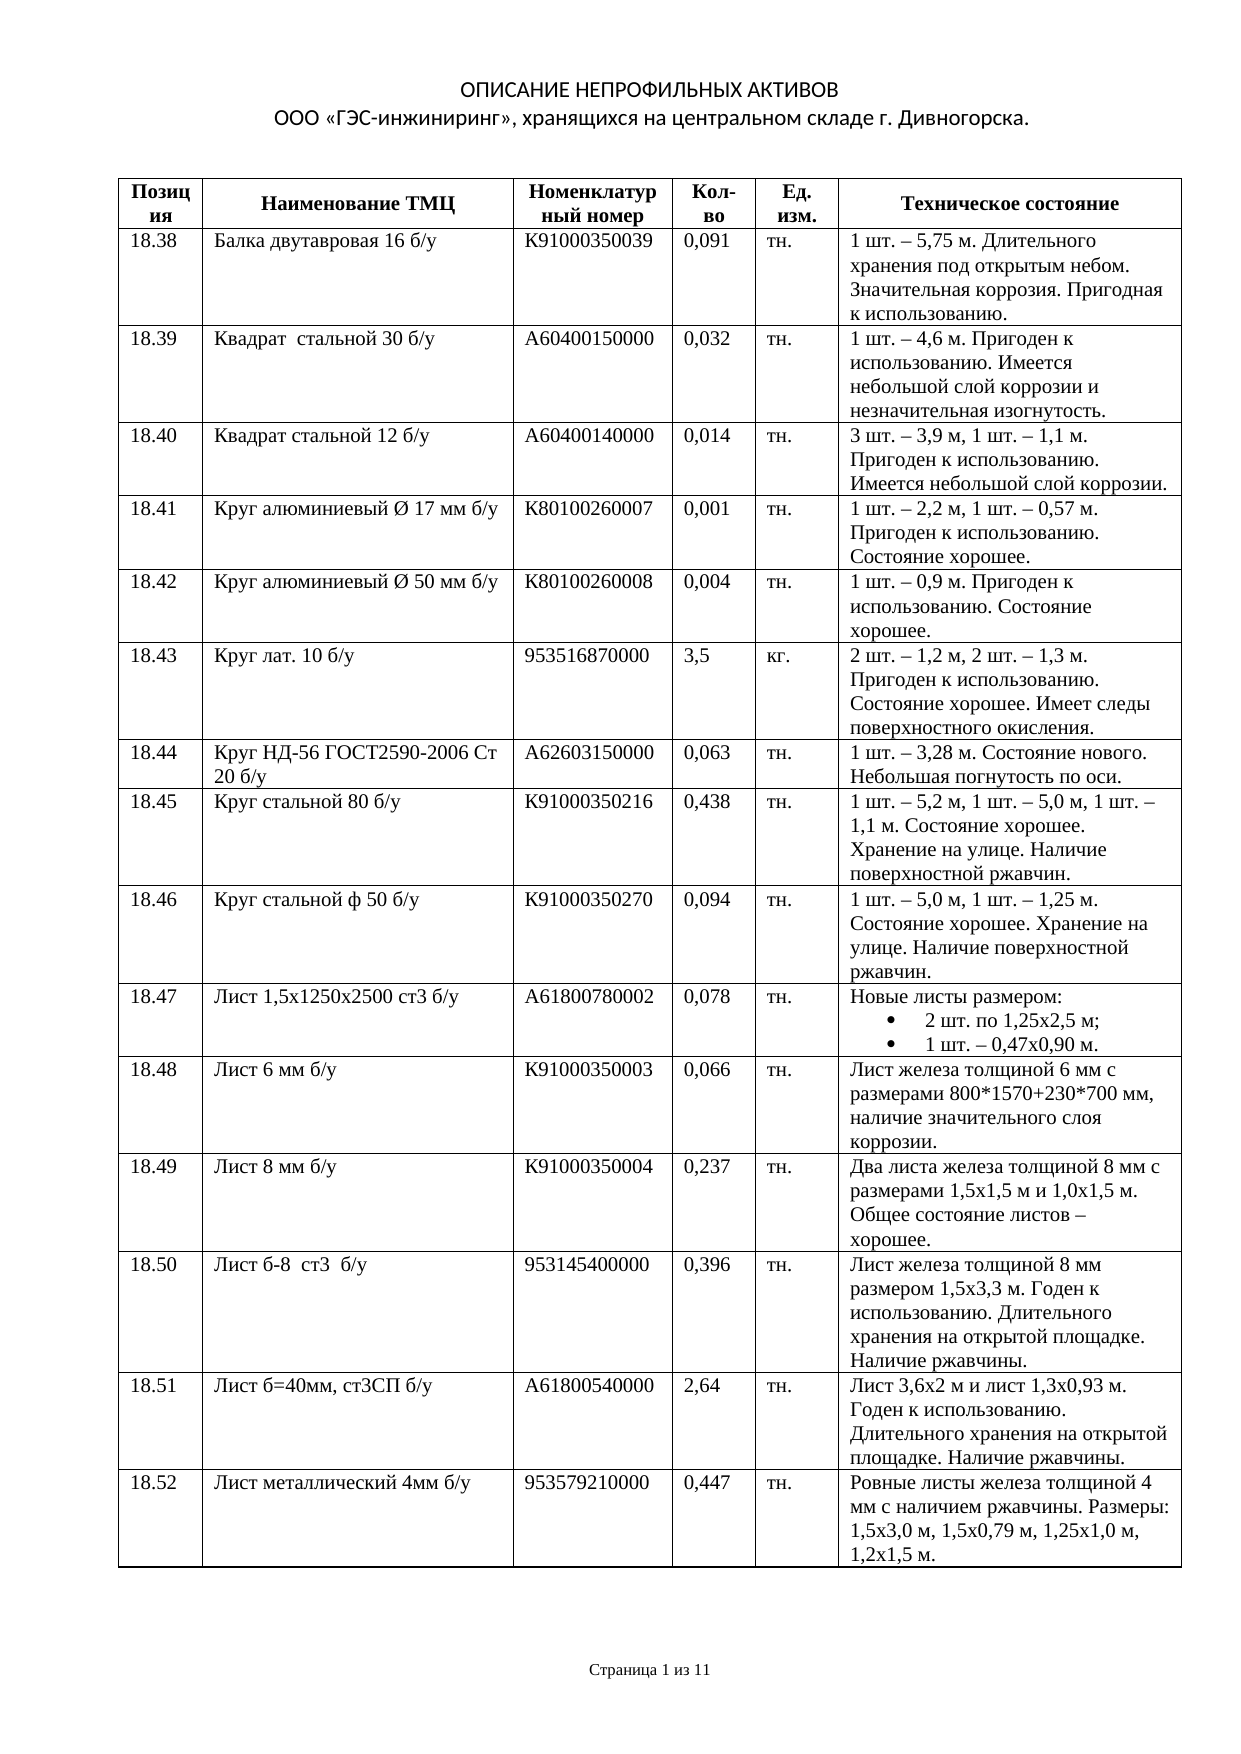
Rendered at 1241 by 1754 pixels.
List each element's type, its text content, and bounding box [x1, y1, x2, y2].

table_cell тн. [756, 229, 838, 325]
table_cell 0,438 [673, 789, 755, 885]
table_cell 18.48 [119, 1057, 202, 1153]
table_cell Два листа железа толщиной 8 мм с размерами 1,5х1,5 м и 1,0х1,5 м. Общее состояние листов – хорошее. [839, 1154, 1181, 1251]
table_cell А61800780002 [514, 984, 672, 1056]
table_cell 0,014 [673, 423, 755, 495]
table_cell Круг стальной 80 б/у [203, 789, 513, 885]
table_cell 18.39 [119, 326, 202, 422]
table_cell 18.51 [119, 1373, 202, 1469]
table_cell тн. [756, 570, 838, 642]
table_header Ед. изм. [756, 179, 838, 227]
table_cell 18.46 [119, 886, 202, 983]
text ОПИСАНИЕ НЕПРОФИЛЬНЫХ АКТИВОВ [118, 75, 1181, 103]
table_cell Лист металлический 4мм б/у [203, 1470, 513, 1566]
table_cell тн. [756, 496, 838, 568]
table_cell А61800540000 [514, 1373, 672, 1469]
table_cell тн. [756, 1252, 838, 1372]
table_cell 0,066 [673, 1057, 755, 1153]
table_cell Круг алюминиевый Ø 17 мм б/у [203, 496, 513, 568]
table_header Кол-во [673, 179, 755, 227]
table_cell 1 шт. – 0,9 м. Пригоден к использованию. Состояние хорошее. [839, 570, 1181, 642]
table_cell Круг лат. 10 б/у [203, 643, 513, 739]
table_cell Квадрат стальной 30 б/у [203, 326, 513, 422]
table_cell Ровные листы железа толщиной 4 мм с наличием ржавчины. Размеры: 1,5х3,0 м, 1,5х0,79 м, 1,25х1,0 м, 1,2х1,5 м. [839, 1470, 1181, 1566]
table_cell К80100260007 [514, 496, 672, 568]
table_cell К91000350216 [514, 789, 672, 885]
table_cell 0,004 [673, 570, 755, 642]
table_cell К91000350270 [514, 886, 672, 983]
table_cell 0,078 [673, 984, 755, 1056]
table_cell 1 шт. – 2,2 м, 1 шт. – 0,57 м. Пригоден к использованию. Состояние хорошее. [839, 496, 1181, 568]
table_cell 0,063 [673, 740, 755, 788]
table_cell 18.42 [119, 570, 202, 642]
table_cell А62603150000 [514, 740, 672, 788]
table_cell Лист б-8 ст3 б/у [203, 1252, 513, 1372]
table_cell Квадрат стальной 12 б/у [203, 423, 513, 495]
text ООО «ГЭС-инжиниринг», хранящихся на центральном складе г. Дивногорска. [118, 103, 1181, 131]
table_cell 1 шт. – 5,75 м. Длительного хранения под открытым небом. Значительная коррозия. Пригодная к использованию. [839, 229, 1181, 325]
table_cell тн. [756, 1470, 838, 1566]
table_cell тн. [756, 1373, 838, 1469]
table_cell Новые листы размером: 2 шт. по 1,25х2,5 м; 1 шт. – 0,47х0,90 м. [839, 984, 1181, 1056]
table_cell К91000350003 [514, 1057, 672, 1153]
table_cell 953579210000 [514, 1470, 672, 1566]
table_header Техническое состояние [839, 179, 1181, 227]
table_cell Круг стальной ф 50 б/у [203, 886, 513, 983]
table_cell тн. [756, 326, 838, 422]
table_cell 1 шт. – 5,0 м, 1 шт. – 1,25 м. Состояние хорошее. Хранение на улице. Наличие поверхностной ржавчин. [839, 886, 1181, 983]
table_cell Круг алюминиевый Ø 50 мм б/у [203, 570, 513, 642]
table_cell 953145400000 [514, 1252, 672, 1372]
table_cell 18.52 [119, 1470, 202, 1566]
table_header Номенклатурный номер [514, 179, 672, 227]
table_cell А60400150000 [514, 326, 672, 422]
table_cell кг. [756, 643, 838, 739]
table_cell 2,64 [673, 1373, 755, 1469]
table_cell К91000350004 [514, 1154, 672, 1251]
table_cell 1 шт. – 4,6 м. Пригоден к использованию. Имеется небольшой слой коррозии и незначительная изогнутость. [839, 326, 1181, 422]
table_cell К91000350039 [514, 229, 672, 325]
table_cell 0,001 [673, 496, 755, 568]
table_cell Лист 1,5х1250х2500 ст3 б/у [203, 984, 513, 1056]
table_cell тн. [756, 740, 838, 788]
table_cell Лист железа толщиной 6 мм с размерами 800*1570+230*700 мм, наличие значительного слоя коррозии. [839, 1057, 1181, 1153]
table_cell 0,032 [673, 326, 755, 422]
table_cell 0,396 [673, 1252, 755, 1372]
table_cell Балка двутавровая 16 б/у [203, 229, 513, 325]
table_cell 18.50 [119, 1252, 202, 1372]
table_cell 18.47 [119, 984, 202, 1056]
table_cell 3,5 [673, 643, 755, 739]
table_cell 18.49 [119, 1154, 202, 1251]
table_cell 18.41 [119, 496, 202, 568]
table_cell 2 шт. – 1,2 м, 2 шт. – 1,3 м. Пригоден к использованию. Состояние хорошее. Имеет следы поверхностного окисления. [839, 643, 1181, 739]
table_cell Лист 3,6х2 м и лист 1,3х0,93 м. Годен к использованию. Длительного хранения на открытой площадке. Наличие ржавчины. [839, 1373, 1181, 1469]
table_cell Лист 8 мм б/у [203, 1154, 513, 1251]
table_cell тн. [756, 886, 838, 983]
table_cell 1 шт. – 3,28 м. Состояние нового. Небольшая погнутость по оси. [839, 740, 1181, 788]
table_header Позиция [119, 179, 202, 227]
table_cell 18.38 [119, 229, 202, 325]
table_cell 18.40 [119, 423, 202, 495]
table_cell тн. [756, 423, 838, 495]
table_cell К80100260008 [514, 570, 672, 642]
table_cell 0,447 [673, 1470, 755, 1566]
table_cell 0,094 [673, 886, 755, 983]
table_cell тн. [756, 1154, 838, 1251]
table_cell тн. [756, 984, 838, 1056]
table_cell 0,091 [673, 229, 755, 325]
table_cell 953516870000 [514, 643, 672, 739]
table_cell 18.43 [119, 643, 202, 739]
table_header Наименование ТМЦ [203, 179, 513, 227]
table_cell А60400140000 [514, 423, 672, 495]
table_cell тн. [756, 1057, 838, 1153]
table_cell 18.45 [119, 789, 202, 885]
table_cell Лист 6 мм б/у [203, 1057, 513, 1153]
table_cell Круг НД-56 ГОСТ2590-2006 Ст 20 б/у [203, 740, 513, 788]
table_cell Лист б=40мм, ст3СП б/у [203, 1373, 513, 1469]
table_cell Лист железа толщиной 8 мм размером 1,5х3,3 м. Годен к использованию. Длительного хранения на открытой площадке. Наличие ржавчины. [839, 1252, 1181, 1372]
table_cell 1 шт. – 5,2 м, 1 шт. – 5,0 м, 1 шт. – 1,1 м. Состояние хорошее. Хранение на улице. Наличие поверхностной ржавчин. [839, 789, 1181, 885]
table_cell 3 шт. – 3,9 м, 1 шт. – 1,1 м. Пригоден к использованию. Имеется небольшой слой коррозии. [839, 423, 1181, 495]
table_cell 0,237 [673, 1154, 755, 1251]
table_cell тн. [756, 789, 838, 885]
table_cell 18.44 [119, 740, 202, 788]
